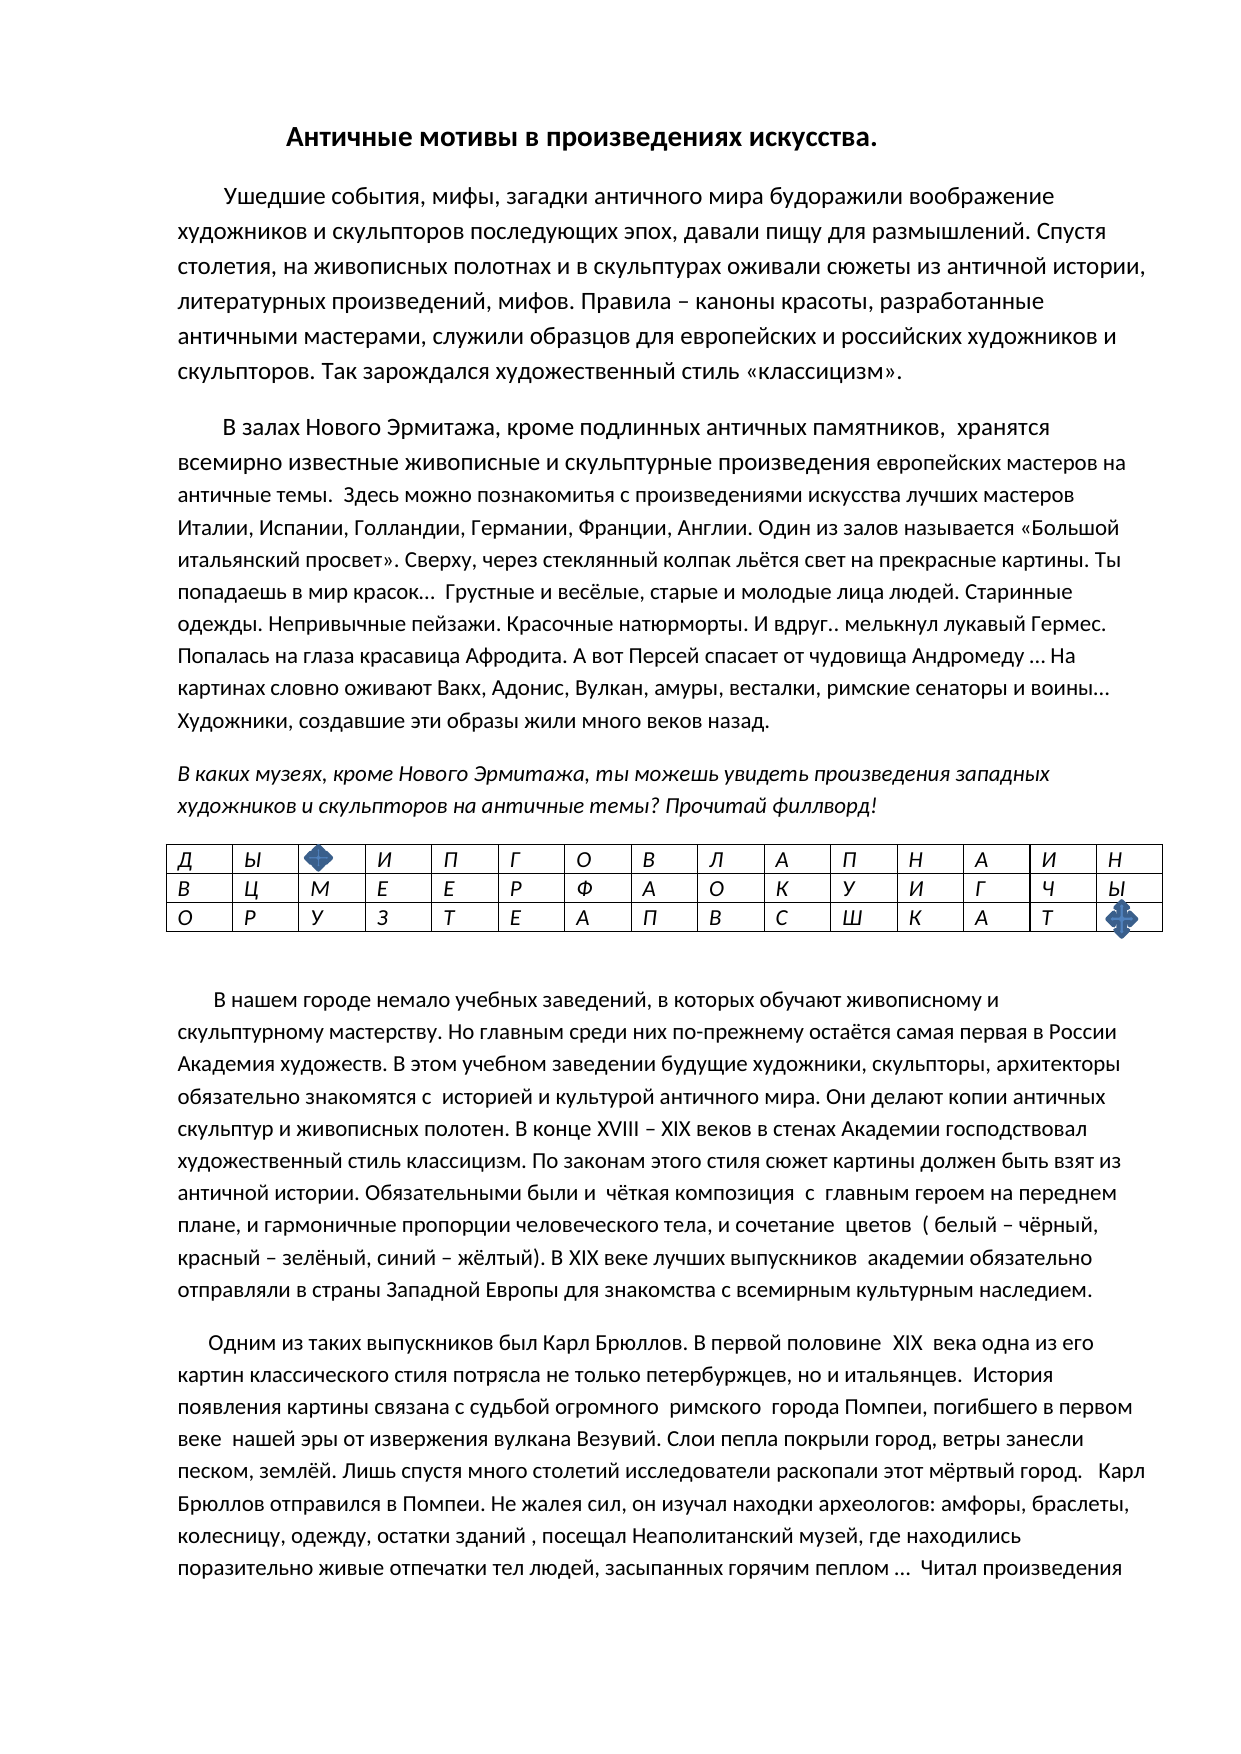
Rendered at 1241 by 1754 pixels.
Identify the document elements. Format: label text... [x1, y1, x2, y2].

text Ушедшие события, мифы, загадки античного мира будоражили воображение художников и скульпторов последующих эпох, давали пищу для размышлений. Спустя столетия, на живописных полотнах и в скульптурах оживали сюжеты из античной истории, литературных произведений, мифов. Правила – каноны красоты, разработанные античными мастерами, служили образцов для европейских и российских художников и скульпторов. Так зарождался художественный стиль «классицизм». [177, 180, 1152, 385]
table_header И [366, 845, 431, 873]
table_header А [765, 845, 830, 873]
table_header Н [1097, 845, 1162, 873]
table_header Г [499, 845, 564, 873]
table_cell К [765, 874, 830, 902]
table_cell У [299, 903, 365, 931]
table_cell З [366, 903, 431, 931]
table_cell Р [499, 874, 564, 902]
table_header А [964, 845, 1029, 873]
table_cell В [698, 903, 764, 931]
table_cell И [898, 874, 963, 902]
table_header [299, 845, 365, 873]
table_cell Т [1031, 903, 1096, 931]
table_cell У [831, 874, 897, 902]
table_cell Р [233, 903, 298, 931]
table_cell [1128, 903, 1162, 931]
table_header Н [898, 845, 963, 873]
table_cell А [632, 874, 697, 902]
table_header Л [698, 845, 764, 873]
table_header В [632, 845, 697, 873]
table_cell Ф [565, 874, 631, 902]
table_cell В [167, 874, 232, 902]
table_header И [1031, 845, 1096, 873]
text В нашем городе немало учебных заведений, в которых обучают живописному и скульптурному мастерству. Но главным среди них по-прежнему остаётся самая первая в России Академия художеств. В этом учебном заведении будущие художники, скульпторы, архитекторы обязательно знакомятся с историей и культурой античного мира. Они делают копии античных скульптур и живописных полотен. В конце XVIII – XIX веков в стенах Академии господствовал художественный стиль классицизм. По законам этого стиля сюжет картины должен быть взят из античной истории. Обязательными были и чёткая композиция с главным героем на переднем плане, и гармоничные пропорции человеческого тела, и сочетание цветов ( белый – чёрный, красный – зелёный, синий – жёлтый). В XIX веке лучших выпускников академии обязательно отправляли в страны Западной Европы для знакомства с всемирным культурным наследием. [177, 985, 1152, 1303]
table_cell Е [366, 874, 431, 902]
table_cell Ы [1097, 874, 1162, 902]
table_header Д [167, 845, 232, 873]
table_cell О [698, 874, 764, 902]
text В каких музеях, кроме Нового Эрмитажа, ты можешь увидеть произведения западных художников и скульпторов на античные темы? Прочитай филлворд! [177, 759, 1152, 819]
table_cell М [299, 874, 365, 902]
table_cell К [898, 903, 963, 931]
table_cell О [167, 903, 232, 931]
table_header П [432, 845, 498, 873]
table_header О [565, 845, 631, 873]
table_cell А [964, 903, 1029, 931]
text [177, 1328, 1152, 1581]
table_cell С [765, 903, 830, 931]
table_cell [1097, 903, 1116, 931]
table_cell Е [432, 874, 498, 902]
table_header П [831, 845, 897, 873]
table_cell П [632, 903, 697, 931]
table_header Ы [233, 845, 298, 873]
text Античные мотивы в произведениях искусства. [177, 118, 1152, 154]
table_cell Г [964, 874, 1029, 902]
table_cell Е [499, 903, 564, 931]
table_cell Ш [831, 903, 897, 931]
text В залах Нового Эрмитажа, кроме подлинных античных памятников, хранятся всемирно известные живописные и скульптурные произведения европейских мастеров на античные темы. Здесь можно познакомитья с произведениями искусства лучших мастеров Италии, Испании, Голландии, Германии, Франции, Англии. Один из залов называется «Большой итальянский просвет». Сверху, через стеклянный колпак льётся свет на прекрасные картины. Ты попадаешь в мир красок… Грустные и весёлые, старые и молодые лица людей. Старинные одежды. Непривычные пейзажи. Красочные натюрморты. И вдруг.. мелькнул лукавый Гермес. Попалась на глаза красавица Афродита. А вот Персей спасает от чудовища Андромеду … На картинах словно оживают Вакх, Адонис, Вулкан, амуры, весталки, римские сенаторы и воины… Художники, создавшие эти образы жили много веков назад. [177, 411, 1152, 734]
table_cell Т [432, 903, 498, 931]
table_cell Ч [1031, 874, 1096, 902]
table_cell А [565, 903, 631, 931]
table_cell Ц [233, 874, 298, 902]
